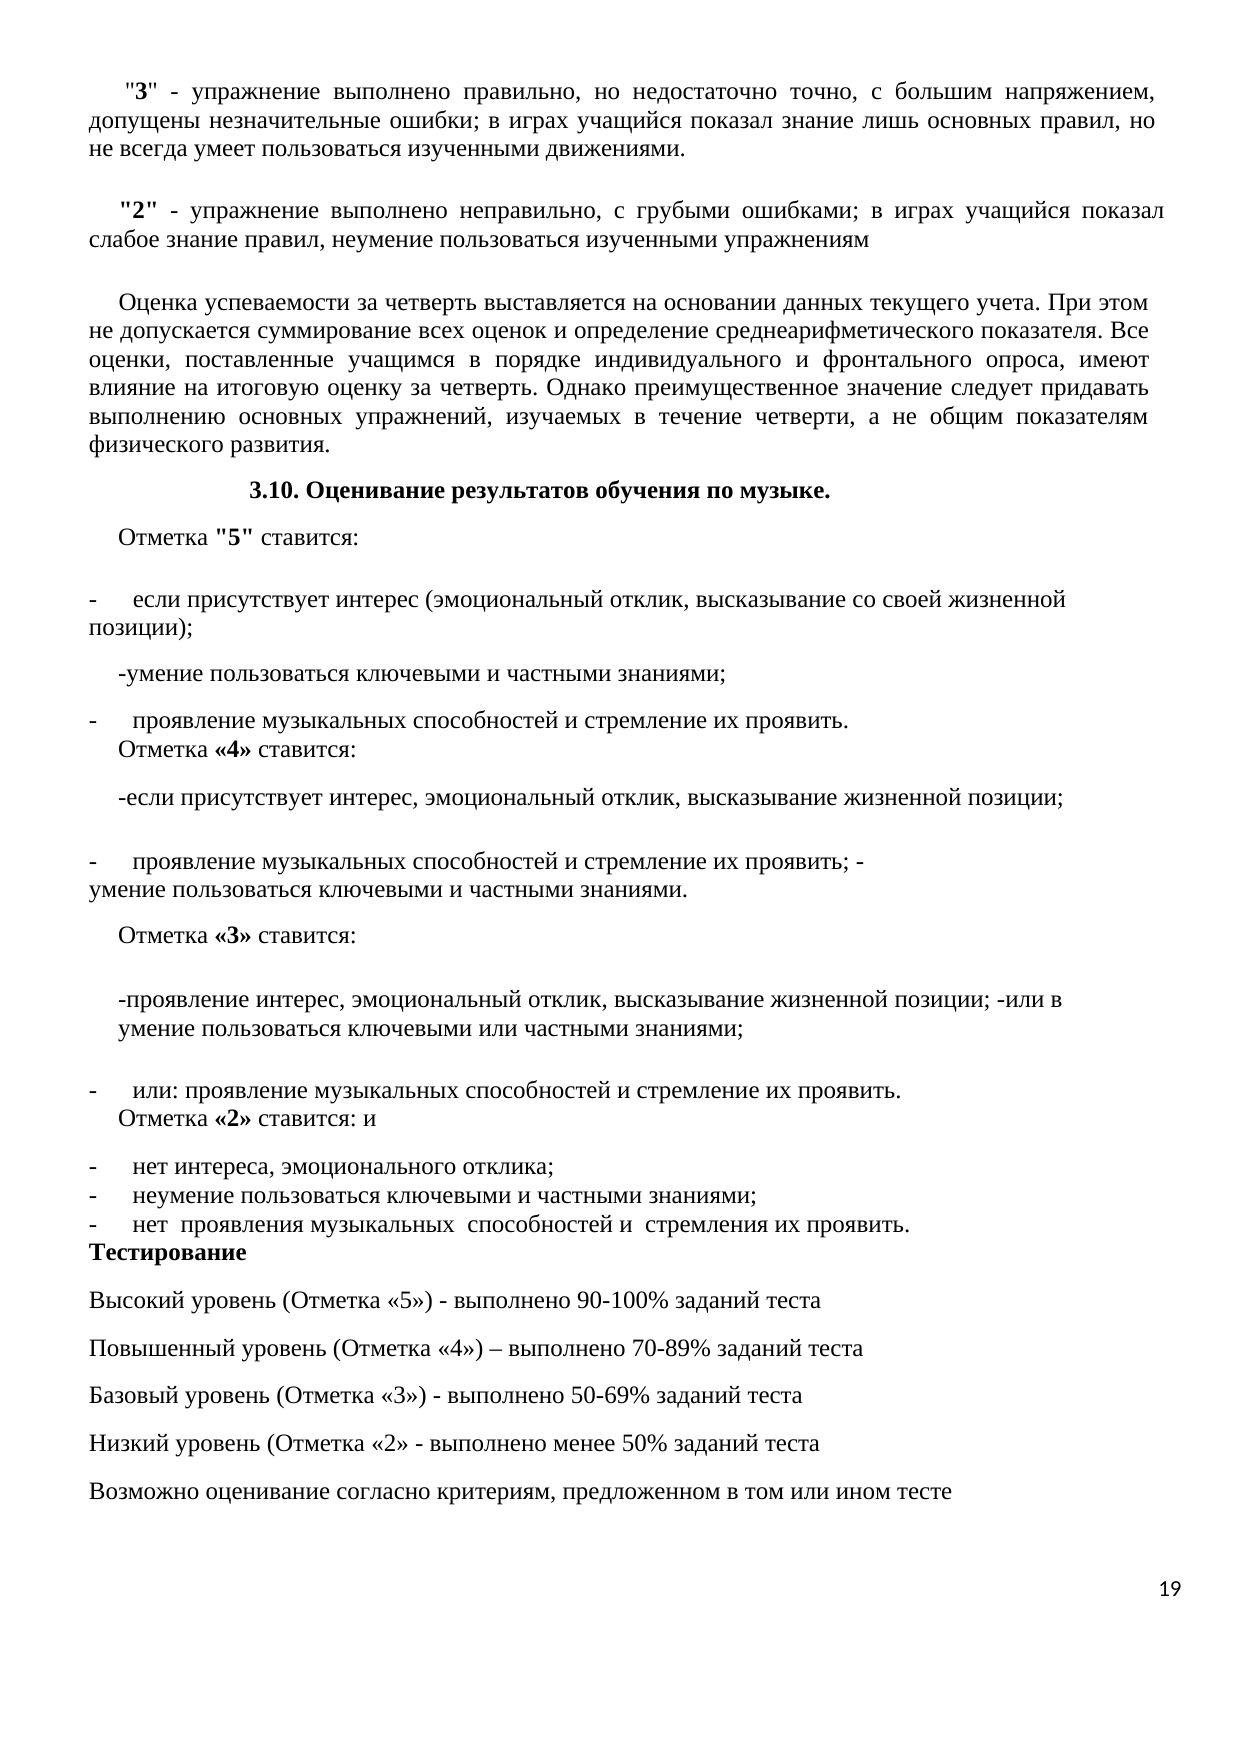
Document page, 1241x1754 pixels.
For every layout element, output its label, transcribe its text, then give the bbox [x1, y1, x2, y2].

text Отметка «4» ставится: [118, 734, 1181, 763]
text Базовый уровень (Отметка «3») - выполнено 50-69% заданий теста [89, 1381, 1181, 1409]
text Оценка успеваемости за четверть выставляется на основании данных текущего учета. При этом не допускается суммирование всех оценок и определение среднеарифметического показателя. Все оценки, поставленные учащимся в порядке индивидуального и фронтального опроса, имеют влияние на итоговую оценку за четверть. Однако преимущественное значение следует придавать выполнению основных упражнений, изучаемых в течение четверти, а не общим показателям физического развития. [89, 287, 1150, 458]
list проявление музыкальных способностей и стремление их проявить. [89, 705, 1181, 734]
text -умение пользоваться ключевыми и частными знаниями; [118, 658, 1181, 686]
text Высокий уровень (Отметка «5») - выполнено 90-100% заданий теста [89, 1285, 1181, 1314]
list проявление музыкальных способностей и стремление их проявить; -умение пользоваться ключевыми и частными знаниями. [89, 847, 908, 903]
list нет интереса, эмоционального отклика; [89, 1151, 1181, 1180]
text Тестирование [89, 1237, 1181, 1266]
text Отметка «2» ставится: и [118, 1103, 1181, 1132]
text -проявление интерес, эмоциональный отклик, высказывание жизненной позиции; -или в умение пользоваться ключевыми или частными знаниями; [118, 986, 1094, 1041]
list нет проявления музыкальных способностей и стремления их проявить. [89, 1209, 1181, 1237]
list неумение пользоваться ключевыми и частными знаниями; [89, 1180, 1181, 1209]
text 3.10. Оценивание результатов обучения по музыке. [249, 475, 1181, 504]
list или: проявление музыкальных способностей и стремление их проявить. [89, 1075, 1181, 1103]
text Отметка «3» ставится: [118, 920, 1181, 949]
text -если присутствует интерес, эмоциональный отклик, высказывание жизненной позиции; [118, 782, 1181, 811]
text "3" - упражнение выполнено правильно, но недостаточно точно, с большим напряжением, допущены незначительные ошибки; в играх учащийся показал знание лишь основных правил, но не всегда умеет пользоваться изученными движениями. [89, 77, 1156, 162]
text Возможно оценивание согласно критериям, предложенном в том или ином тесте [89, 1476, 1181, 1505]
list если присутствует интерес (эмоциональный отклик, высказывание со своей жизненной позиции); [89, 585, 1125, 641]
text "2" - упражнение выполнено неправильно, с грубыми ошибками; в играх учащийся показал слабое знание правил, неумение пользоваться изученными упражнениям [89, 197, 1164, 252]
text Повышенный уровень (Отметка «4») – выполнено 70-89% заданий теста [89, 1333, 1181, 1362]
text Отметка "5" ставится: [118, 523, 1181, 551]
text Низкий уровень (Отметка «2» - выполнено менее 50% заданий теста [89, 1428, 1181, 1457]
